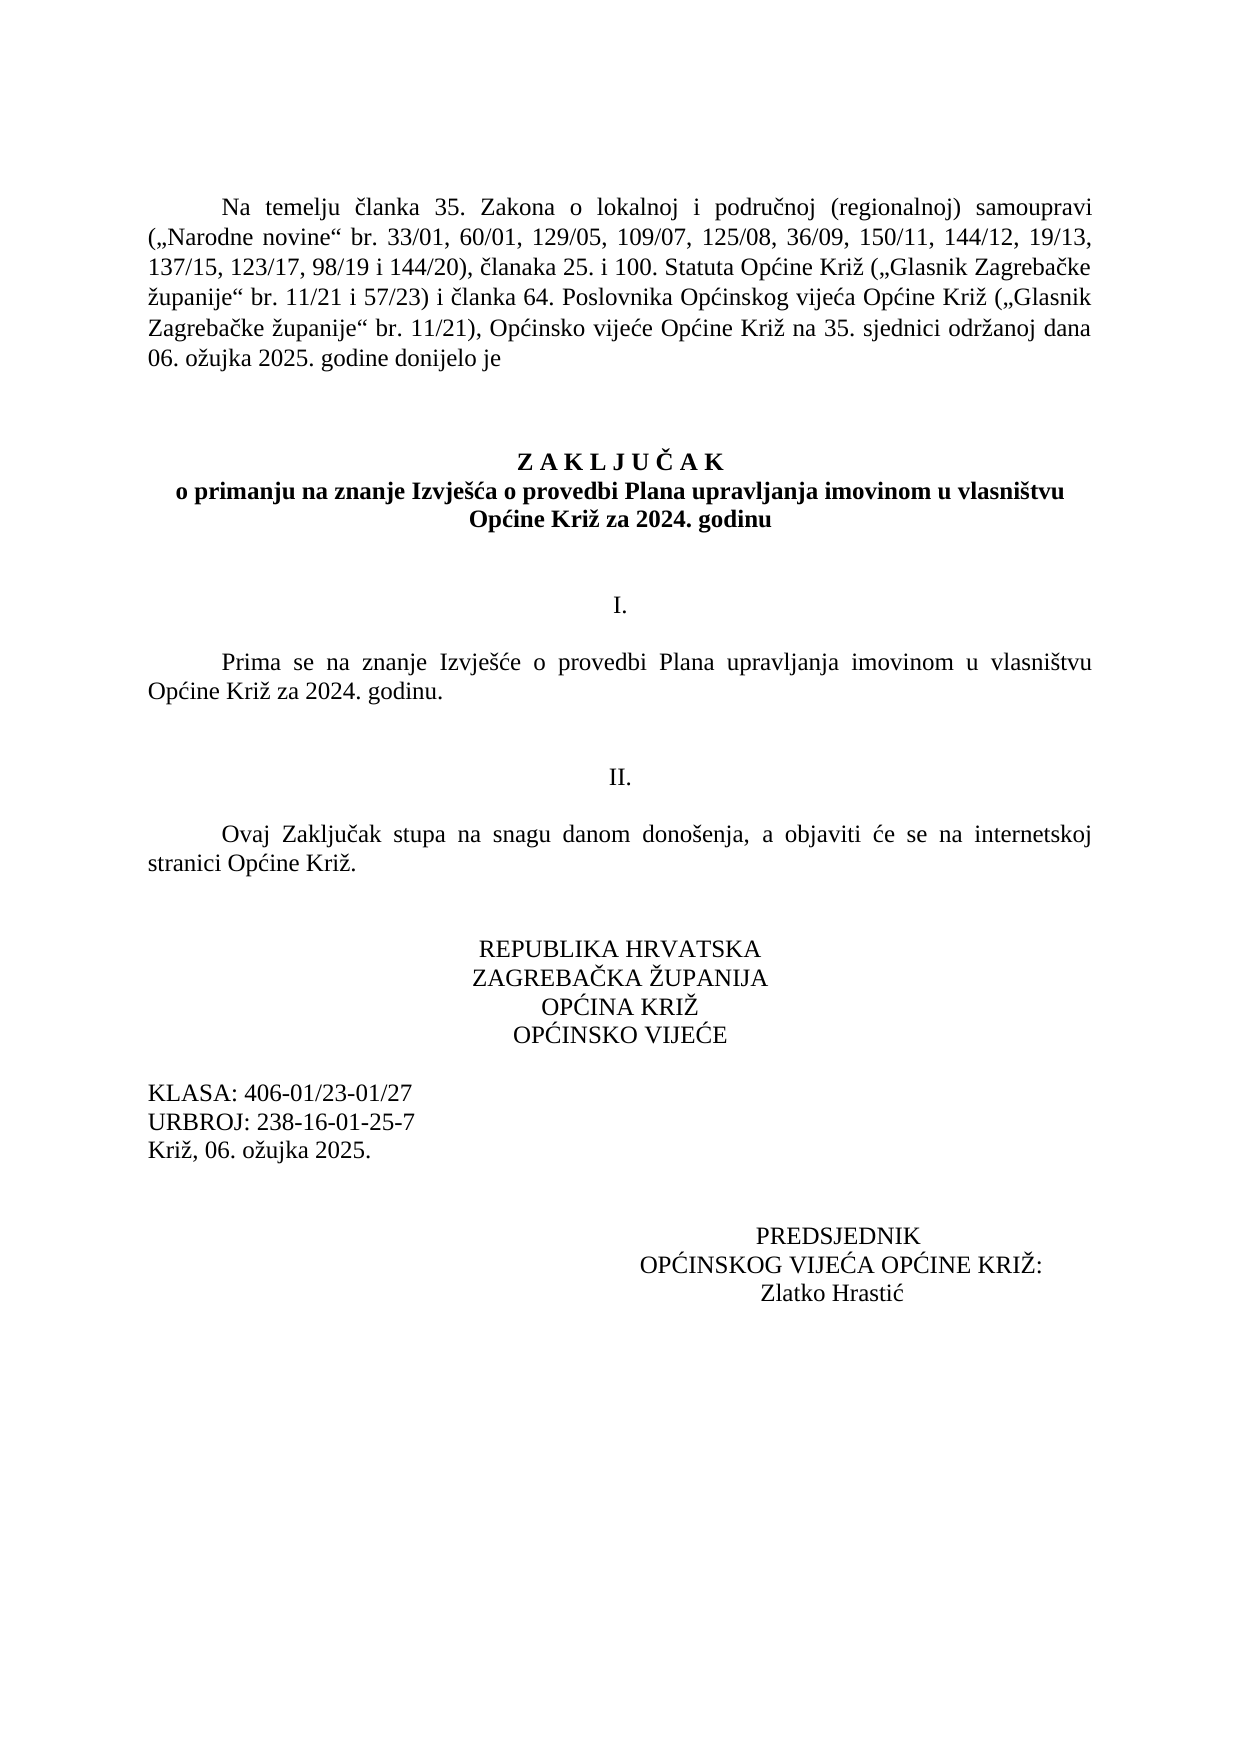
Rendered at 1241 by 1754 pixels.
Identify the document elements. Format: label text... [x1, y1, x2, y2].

text KLASA: 406-01/23-01/27 [148, 1078, 1093, 1107]
text I. [148, 590, 1093, 619]
text Križ, 06. ožujka 2025. [148, 1136, 1093, 1164]
text II. [148, 762, 1093, 791]
text o primanju na znanje Izvješća o provedbi Plana upravljanja imovinom u vlasništvu Općine Križ za 2024. godinu [148, 476, 1093, 533]
text Prima se na znanje Izvješće o provedbi Plana upravljanja imovinom u vlasništvu Općine Križ za 2024. godinu. [148, 647, 1093, 705]
text Ovaj Zaključak stupa na snagu danom donošenja, a objaviti će se na internetskoj stranici Općine Križ. [148, 819, 1093, 877]
text PREDSJEDNIK OPĆINSKOG VIJEĆA OPĆINE KRIŽ: [590, 1221, 1093, 1278]
text Zlatko Hrastić [148, 1278, 1093, 1307]
text Z A K L J U Č A K [148, 447, 1093, 476]
text Na temelju članka 35. Zakona o lokalnoj i područnoj (regionalnoj) samoupravi („Narodne novine“ br. 33/01, 60/01, 129/05, 109/07, 125/08, 36/09, 150/11, 144/12, 19/13, 137/15, 123/17, 98/19 i 144/20), članaka 25. i 100. Statuta Općine Križ („Glasnik Zagrebačke županije“ br. 11/21 i 57/23) i članka 64. Poslovnika Općinskog vijeća Općine Križ („Glasnik Zagrebačke županije“ br. 11/21), Općinsko vijeće Općine Križ na 35. sjednici održanoj dana 06. ožujka 2025. godine donijelo je [148, 192, 1093, 371]
text ZAGREBAČKA ŽUPANIJA [148, 963, 1093, 992]
text OPĆINSKO VIJEĆE [148, 1021, 1093, 1049]
text REPUBLIKA HRVATSKA [148, 934, 1093, 963]
text URBROJ: 238-16-01-25-7 [148, 1107, 1093, 1136]
text OPĆINA KRIŽ [148, 992, 1093, 1021]
